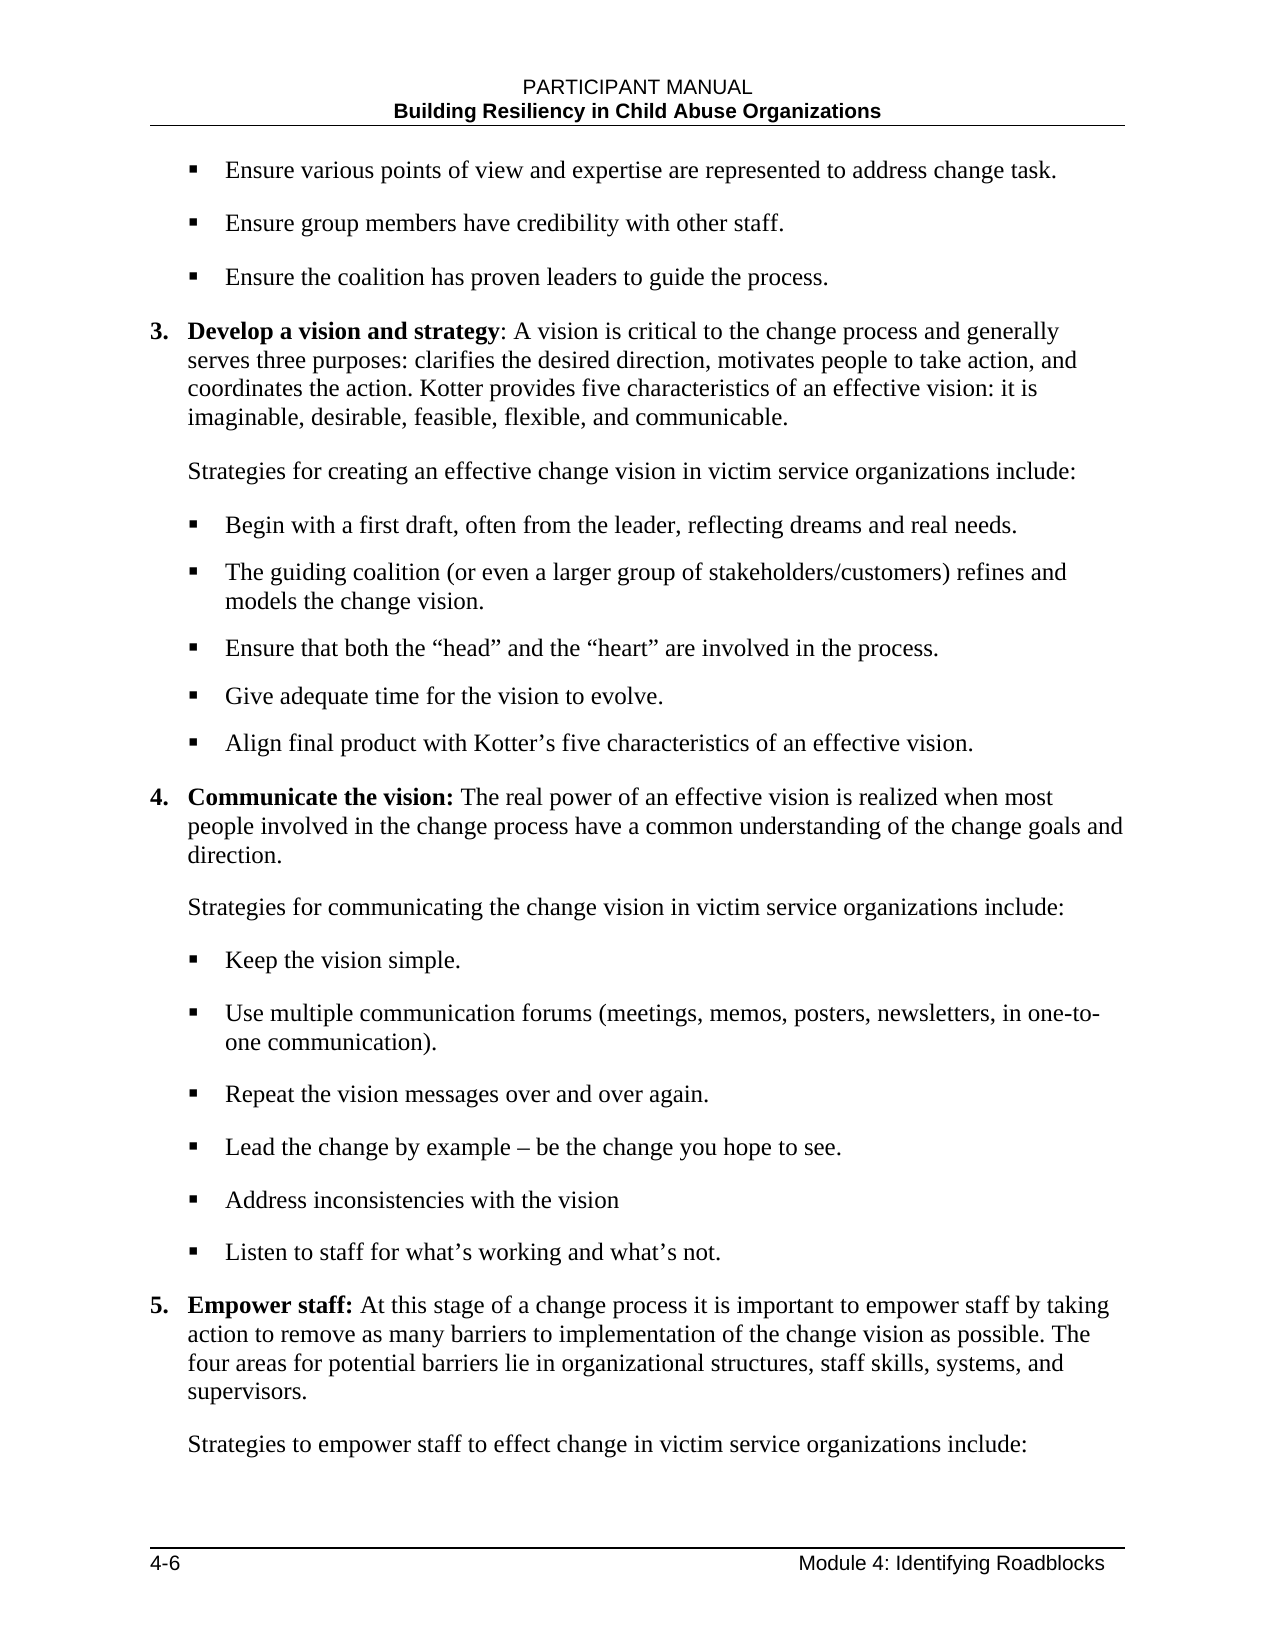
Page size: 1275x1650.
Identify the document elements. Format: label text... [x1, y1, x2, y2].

list Develop a vision and strategy: A vision is critical to the change process and generally serves three purposes: clarifies the desired direction, motivates people to take action, and coordinates the action. Kotter provides five characteristics of an effective vision: it is imaginable, desirable, feasible, flexible, and communicable. [150, 316, 1125, 431]
text Listen to staff for what’s working and what’s not. [187, 1237, 1125, 1266]
text Lead the change by example – be the change you hope to see. [187, 1132, 1125, 1161]
text Ensure that both the “head” and the “heart” are involved in the process. [187, 633, 1125, 662]
text Repeat the vision messages over and over again. [187, 1079, 1125, 1108]
text Begin with a first draft, often from the leader, reflecting dreams and real needs. [187, 510, 1125, 538]
text Use multiple communication forums (meetings, memos, posters, newsletters, in one-to-one communication). [187, 998, 1125, 1055]
text Ensure group members have credibility with other staff. [187, 208, 1125, 237]
text Ensure various points of view and expertise are represented to address change task. [187, 155, 1125, 183]
text Strategies for creating an effective change vision in victim service organizations include: [187, 456, 1125, 485]
text The guiding coalition (or even a larger group of stakeholders/customers) refines and models the change vision. [187, 557, 1125, 615]
text Keep the vision simple. [187, 945, 1125, 974]
text Align final product with Kotter’s five characteristics of an effective vision. [187, 728, 1125, 757]
text Ensure the coalition has proven leaders to guide the process. [187, 262, 1125, 291]
text Strategies to empower staff to effect change in victim service organizations include: [187, 1429, 1125, 1458]
list Empower staff: At this stage of a change process it is important to empower staff by taking action to remove as many barriers to implementation of the change vision as possible. The four areas for potential barriers lie in organizational structures, staff skills, systems, and supervisors. [150, 1290, 1125, 1405]
text Address inconsistencies with the vision [187, 1185, 1125, 1213]
text Give adequate time for the vision to evolve. [187, 681, 1125, 710]
list Communicate the vision: The real power of an effective vision is realized when most people involved in the change process have a common understanding of the change goals and direction. [150, 782, 1125, 868]
text Strategies for communicating the change vision in victim service organizations include: [187, 892, 1125, 921]
